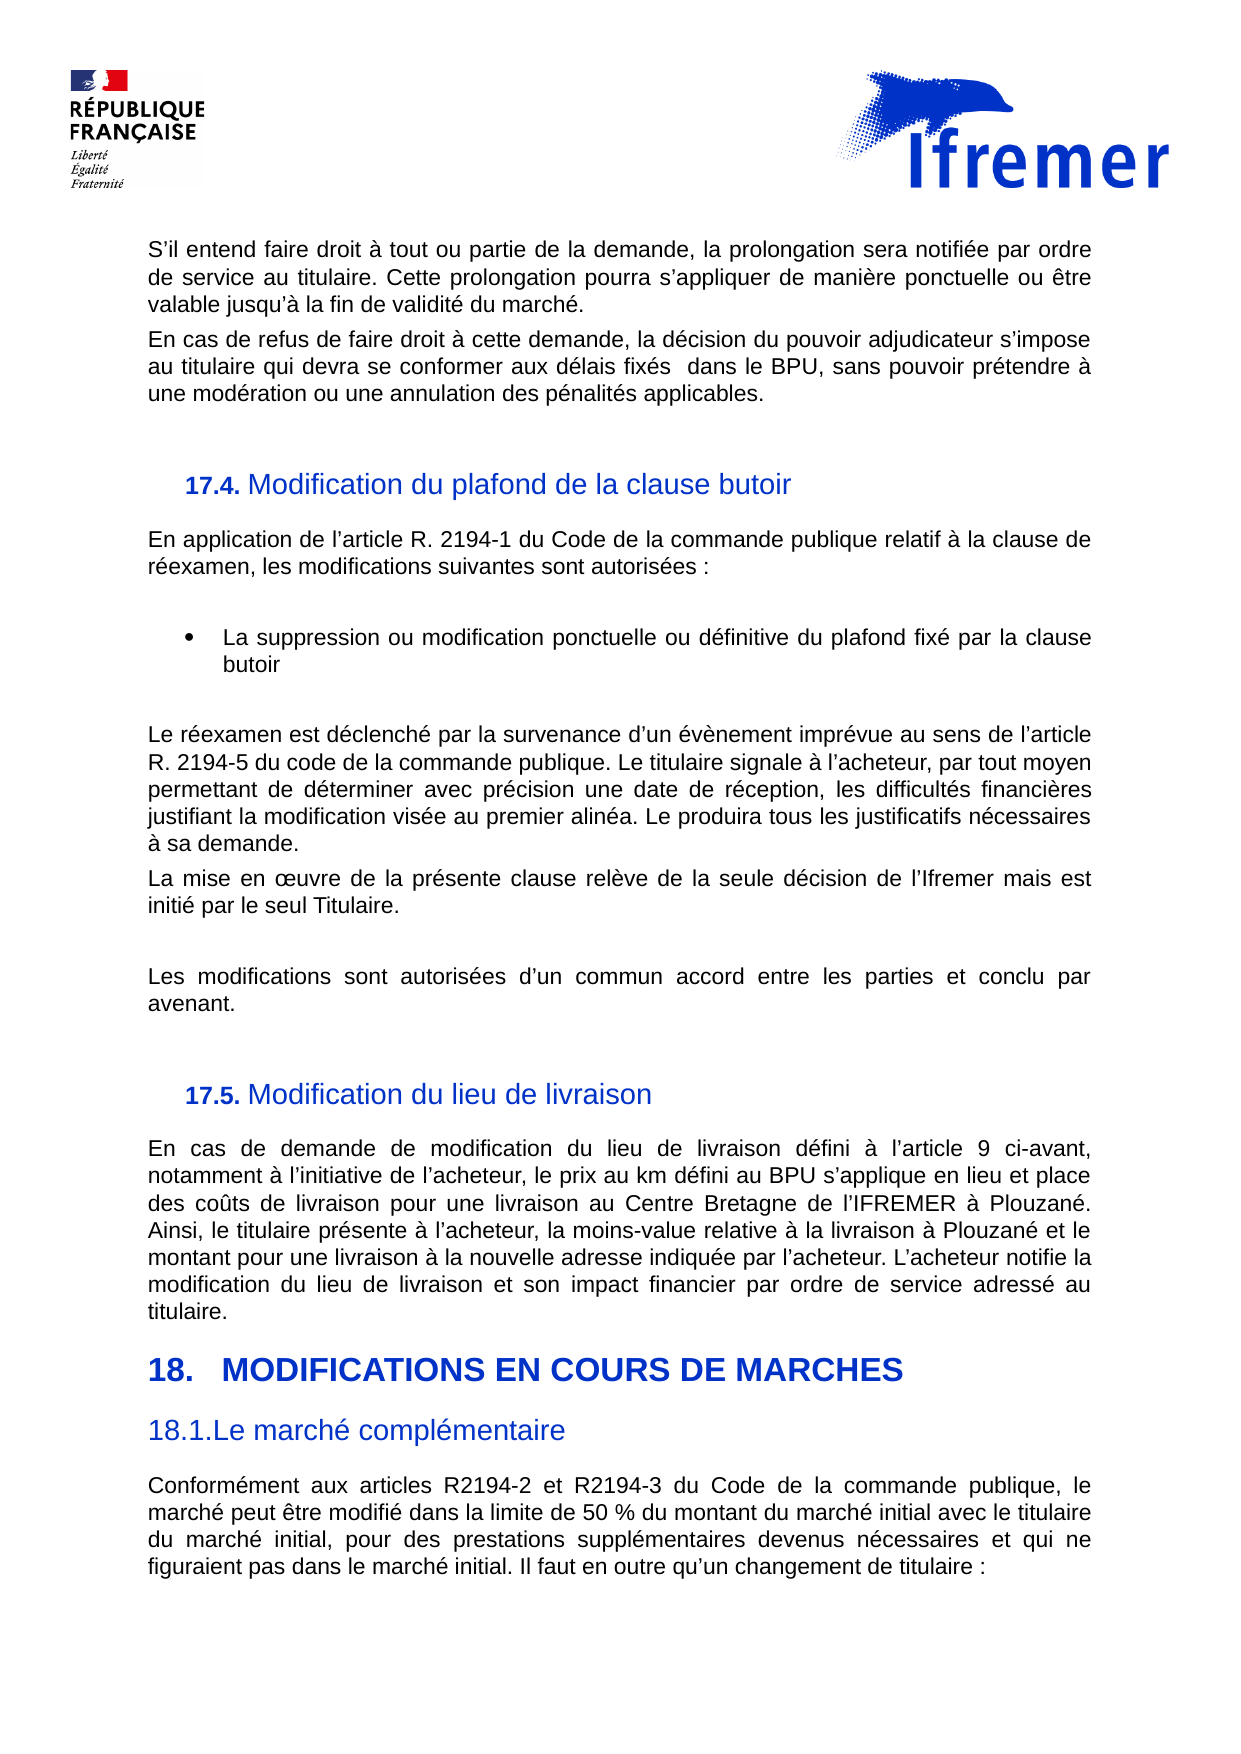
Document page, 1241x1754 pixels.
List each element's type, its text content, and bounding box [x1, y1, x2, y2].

text En cas de demande de modification du lieu de livraison défini à l’article 9 ci-avant, notamment à l’initiative de l’acheteur, le prix au km défini au BPU s’applique en lieu et place des coûts de livraison pour une livraison au Centre Bretagne de l’IFREMER à Plouzané. Ainsi, le titulaire présente à l’acheteur, la moins-value relative à la livraison à Plouzané et le montant pour une livraison à la nouvelle adresse indiquée par l’acheteur. L’acheteur notifie la modification du lieu de livraison et son impact financier par ordre de service adressé au titulaire. [148, 1135, 1092, 1325]
text Conformément aux articles R2194-2 et R2194-3 du Code de la commande publique, le marché peut être modifié dans la limite de 50 % du montant du marché initial avec le titulaire du marché initial, pour des prestations supplémentaires devenus nécessaires et qui ne figuraient pas dans le marché initial. Il faut en outre qu’un changement de titulaire : [148, 1472, 1092, 1580]
subtitle Le marché complémentaire [148, 1413, 1092, 1447]
text En application de l’article R. 2194-1 du Code de la commande publique relatif à la clause de réexamen, les modifications suivantes sont autorisées : [148, 525, 1092, 579]
text Les modifications sont autorisées d’un commun accord entre les parties et conclu par avenant. [148, 963, 1092, 1017]
subtitle Modification du plafond de la clause butoir [185, 467, 1092, 500]
subtitle Modification du lieu de livraison [185, 1077, 1092, 1110]
list La suppression ou modification ponctuelle ou définitive du plafond fixé par la clause butoir [185, 623, 1092, 677]
picture [70, 70, 205, 188]
subtitle MODIFICATIONS EN COURS DE MARCHES [148, 1350, 1092, 1388]
text S’il entend faire droit à tout ou partie de la demande, la prolongation sera notifiée par ordre de service au titulaire. Cette prolongation pourra s’appliquer de manière ponctuelle ou être valable jusqu’à la fin de validité du marché. [148, 236, 1092, 317]
picture [836, 70, 1169, 188]
text La mise en œuvre de la présente clause relève de la seule décision de l’Ifremer mais est initié par le seul Titulaire. [148, 865, 1092, 919]
text Le réexamen est déclenché par la survenance d’un évènement imprévue au sens de l’article R. 2194-5 du code de la commande publique. Le titulaire signale à l’acheteur, par tout moyen permettant de déterminer avec précision une date de réception, les difficultés financières justifiant la modification visée au premier alinéa. Le produira tous les justificatifs nécessaires à sa demande. [148, 721, 1092, 857]
text En cas de refus de faire droit à cette demande, la décision du pouvoir adjudicateur s’impose au titulaire qui devra se conformer aux délais fixés dans le BPU, sans pouvoir prétendre à une modération ou une annulation des pénalités applicables. [148, 326, 1092, 407]
